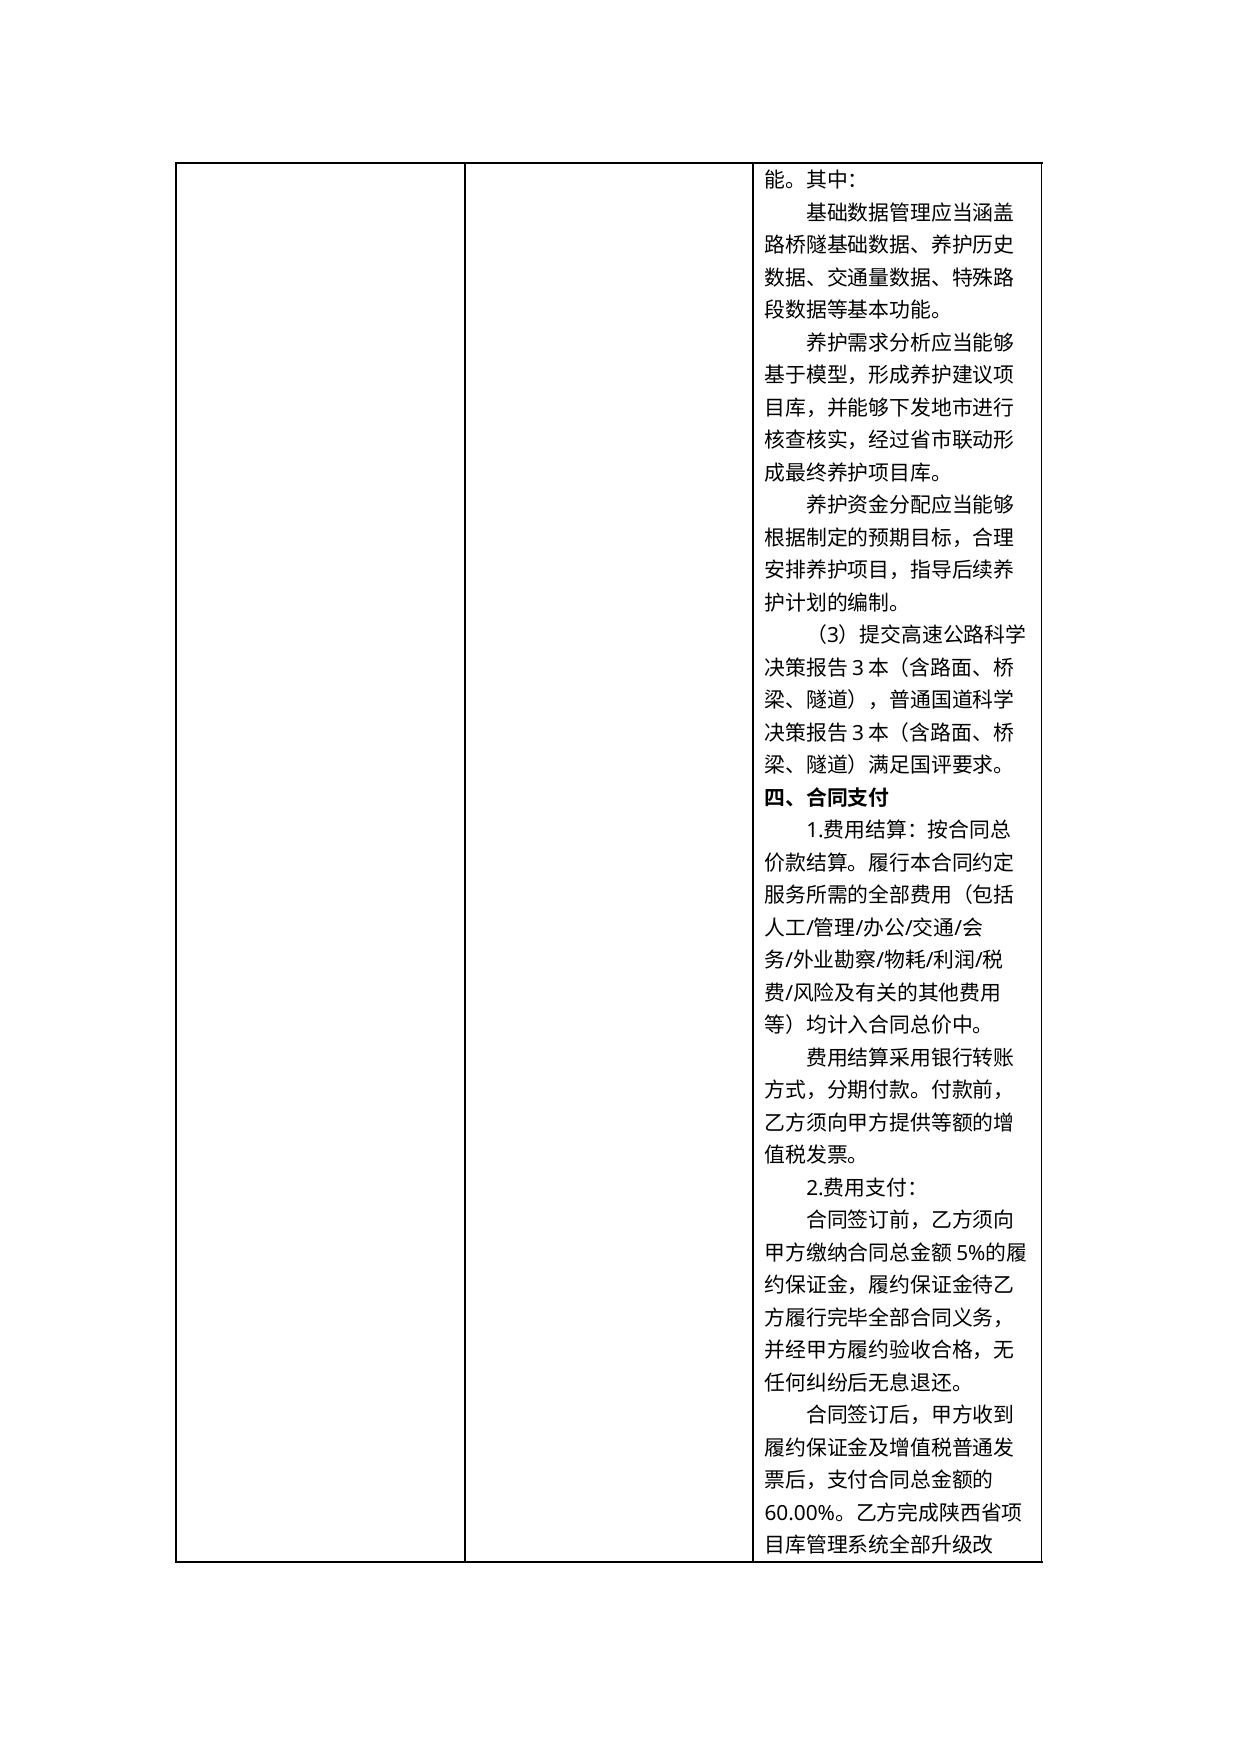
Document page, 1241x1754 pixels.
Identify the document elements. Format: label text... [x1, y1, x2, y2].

table_cell [466, 164, 752, 1561]
table_cell 1 [177, 164, 464, 1561]
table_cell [754, 164, 1041, 1561]
